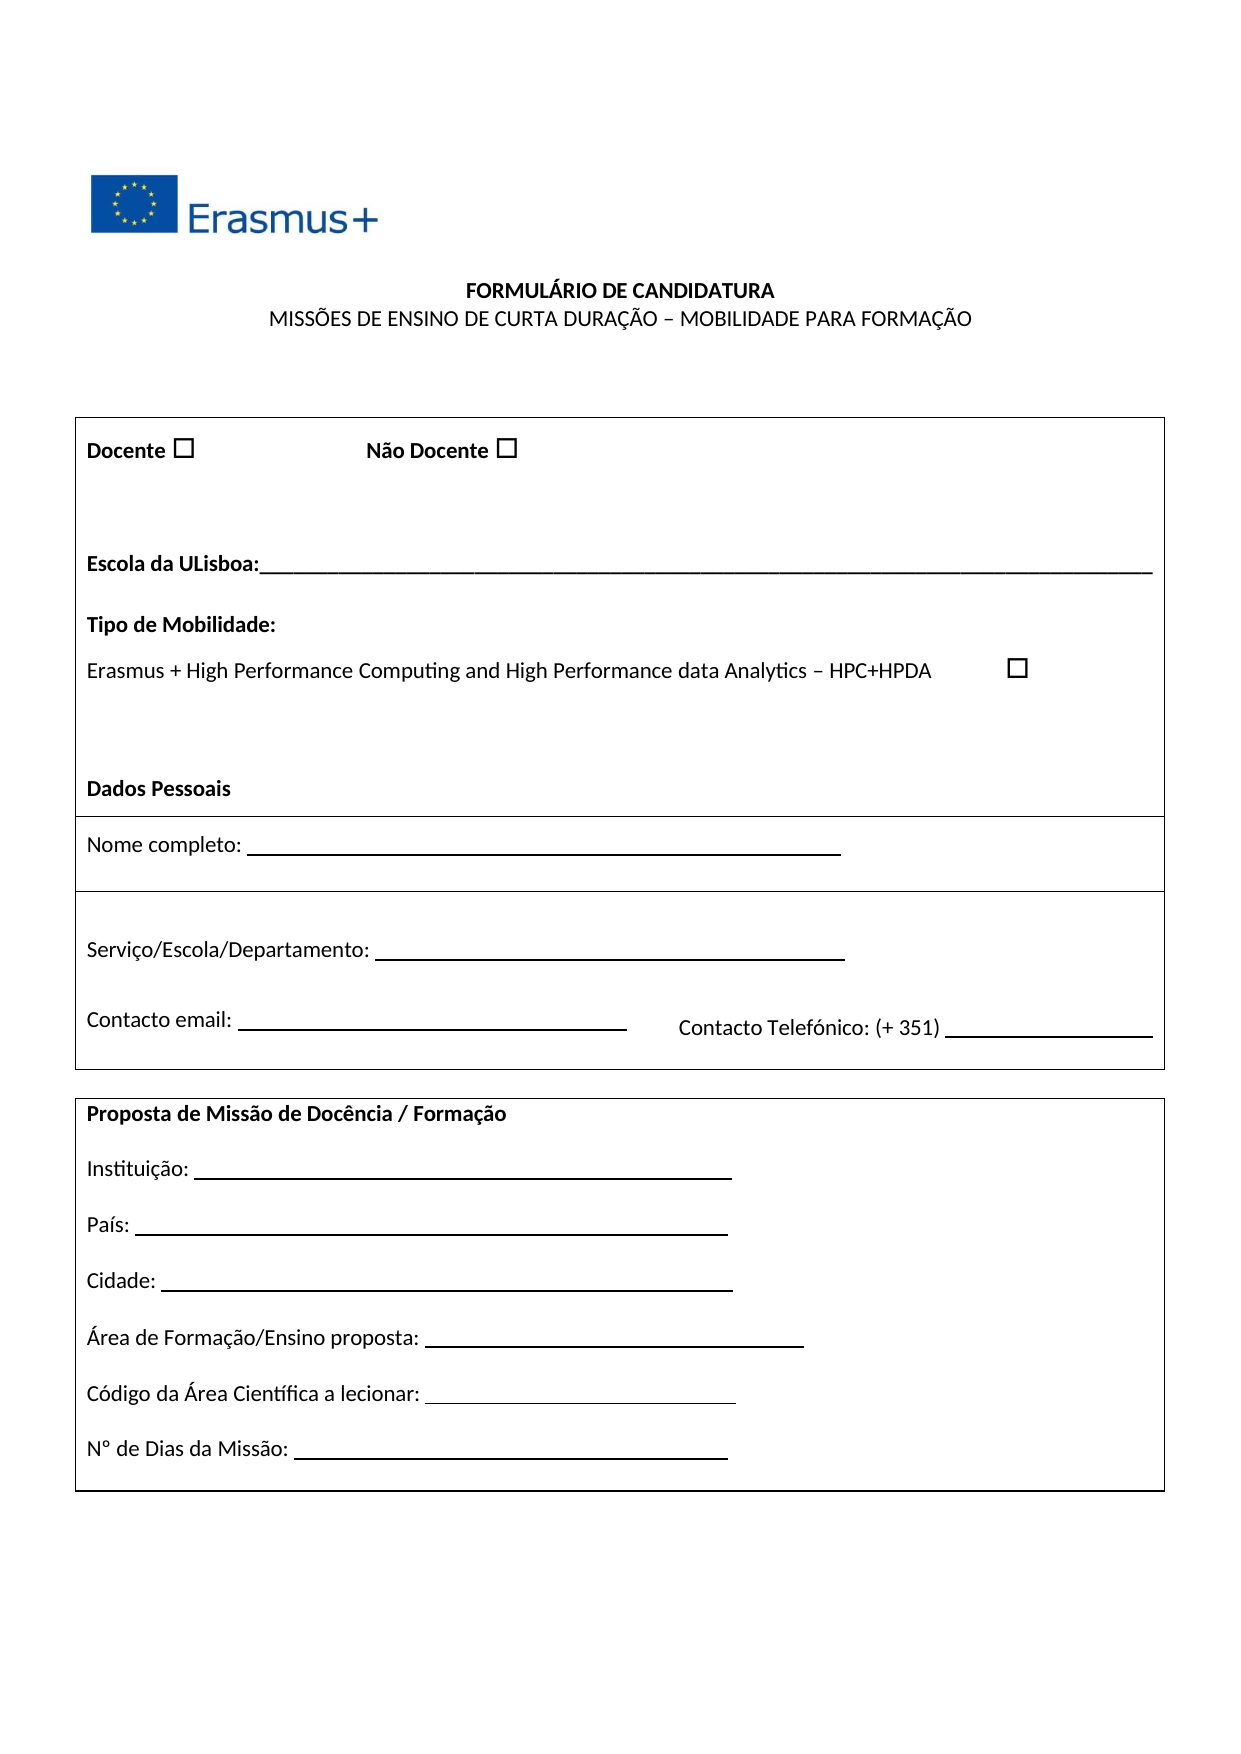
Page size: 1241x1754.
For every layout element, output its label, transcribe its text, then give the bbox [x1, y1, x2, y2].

text País: [87, 1211, 1163, 1239]
text Instituição: [87, 1154, 1163, 1183]
text MISSÕES DE ENSINO DE CURTA DURAÇÃO – MOBILIDADE PARA FORMAÇÃO [77, 304, 1163, 332]
text Nº de Dias da Missão: [87, 1434, 1163, 1462]
text Contacto Telefónico: (+ 351) [679, 1013, 1163, 1041]
text Contacto email: [87, 1006, 627, 1034]
subtitle FORMULÁRIO DE CANDIDATURA [77, 276, 1163, 304]
text Escola da ULisboa:_______________________________________________________________________________ [87, 531, 1163, 582]
text Área de Formação/Ensino proposta: [87, 1323, 1163, 1351]
subtitle Docente □ Não Docente □ [87, 418, 1163, 468]
text Cidade: [87, 1267, 1163, 1295]
text Nome completo: [87, 831, 1163, 858]
subtitle Dados Pessoais [87, 774, 1163, 802]
subtitle Tipo de Mobilidade: [87, 610, 1163, 638]
subtitle Proposta de Missão de Docência / Formação [87, 1099, 1163, 1127]
text Serviço/Escola/Departamento: [87, 936, 1163, 964]
text Erasmus + High Performance Computing and High Performance data Analytics – HPC+HPDA □ [87, 638, 1163, 689]
text Código da Área Científica a lecionar: [87, 1379, 1163, 1407]
picture [74, 158, 394, 249]
